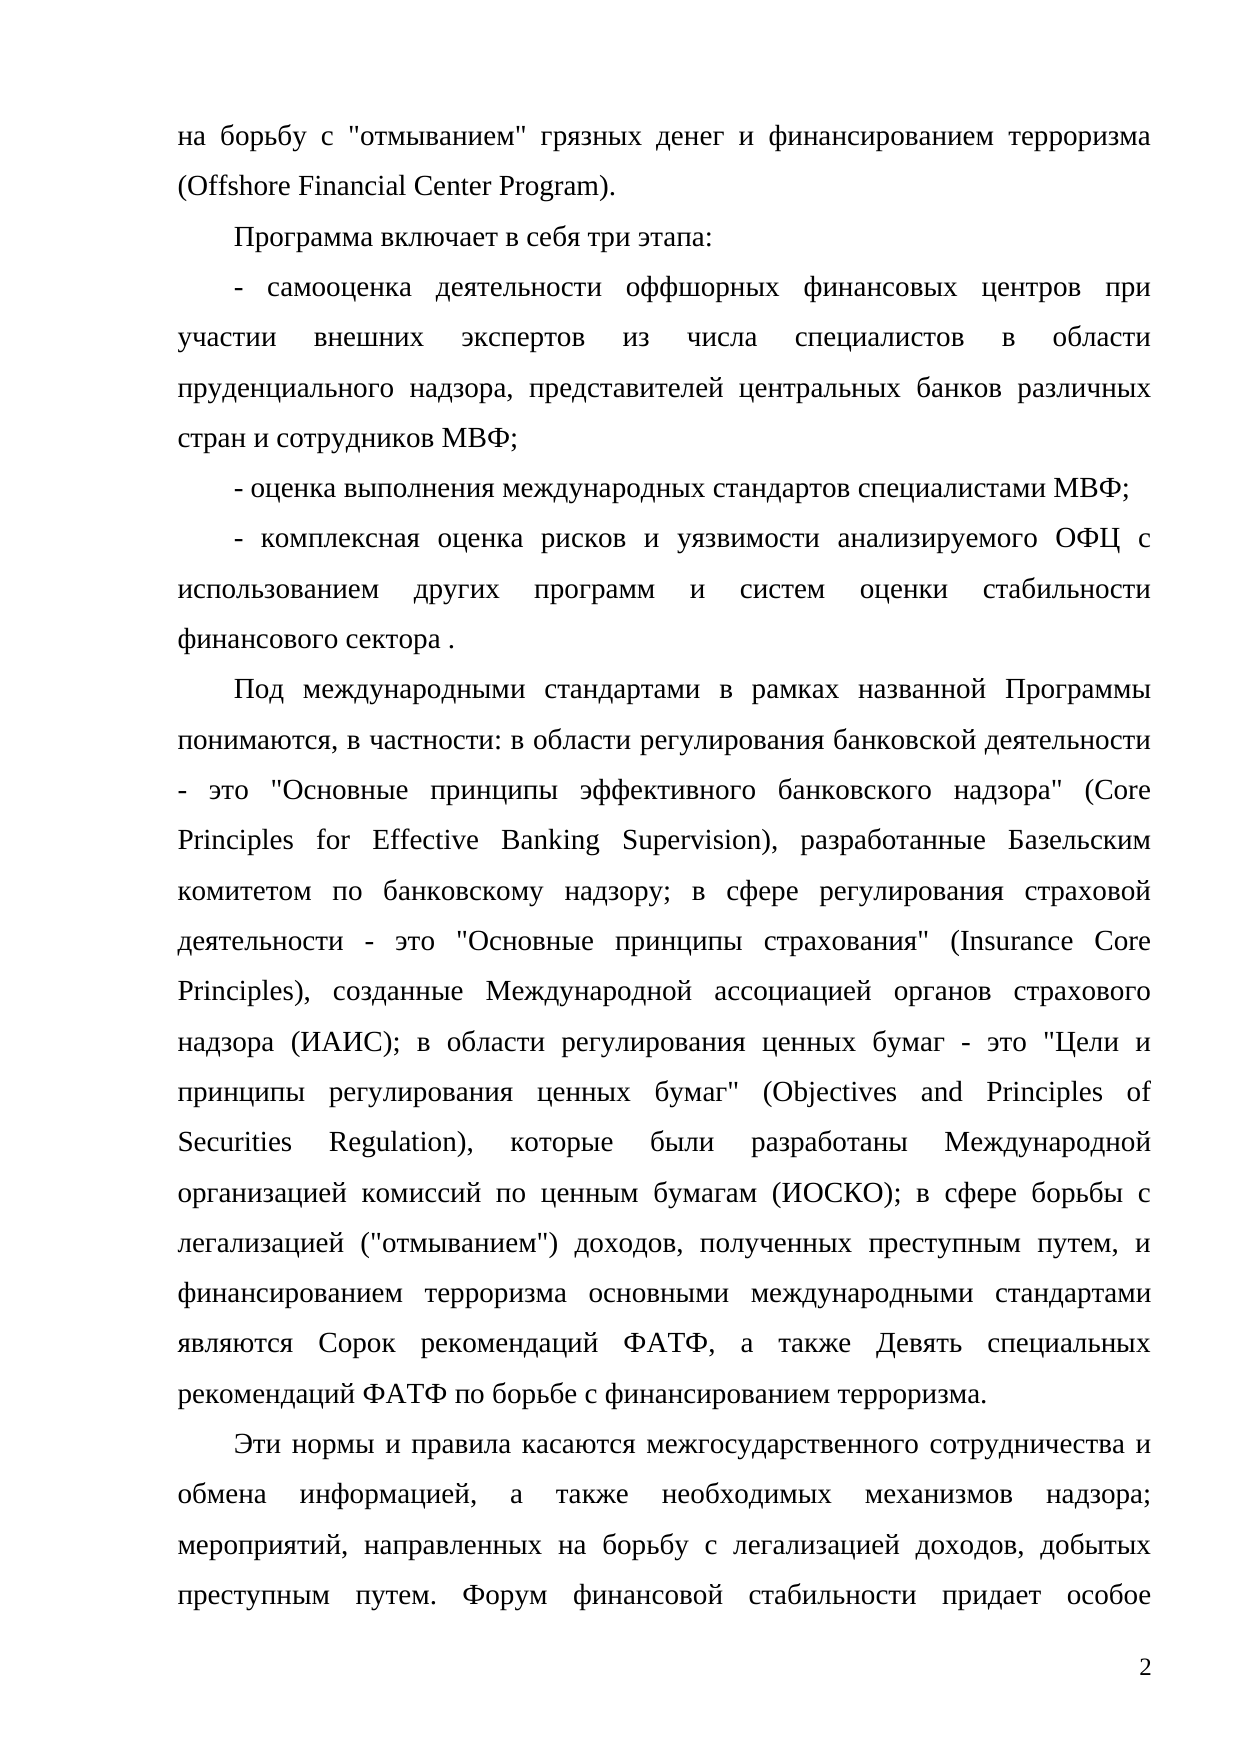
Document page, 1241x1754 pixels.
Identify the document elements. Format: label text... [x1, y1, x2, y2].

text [177, 118, 1152, 202]
text - оценка выполнения международных стандартов специалистами МВФ; [177, 470, 1152, 504]
text Программа включает в себя три этапа: [177, 219, 1152, 252]
text Под международными стандартами в рамках названной Программы понимаются, в частности: в области регулирования банковской деятельности - это "Основные принципы эффективного банковского надзора" (Core Principles for Effective Banking Supervision), разработанные Базельским комитетом по банковскому надзору; в сфере регулирования страховой деятельности - это "Основные принципы страхования" (Insurance Core Principles), созданные Международной ассоциацией органов страхового надзора (ИАИС); в области регулирования ценных бумаг - это "Цели и принципы регулирования ценных бумаг" (Objectives and Principles of Securities Regulation), которые были разработаны Международной организацией комиссий по ценным бумагам (ИОСКО); в сфере борьбы с легализацией ("отмыванием") доходов, полученных преступным путем, и финансированием терроризма основными международными стандартами являются Сорок рекомендаций ФАТФ, а также Девять специальных рекомендаций ФАТФ по борьбе с финансированием терроризма. [177, 672, 1152, 1409]
text - комплексная оценка рисков и уязвимости анализируемого ОФЦ с использованием других программ и систем оценки стабильности финансового сектора . [177, 521, 1152, 655]
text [177, 1426, 1152, 1611]
text - самооценка деятельности оффшорных финансовых центров при участии внешних экспертов из числа специалистов в области пруденциального надзора, представителей центральных банков различных стран и сотрудников МВФ; [177, 269, 1152, 453]
